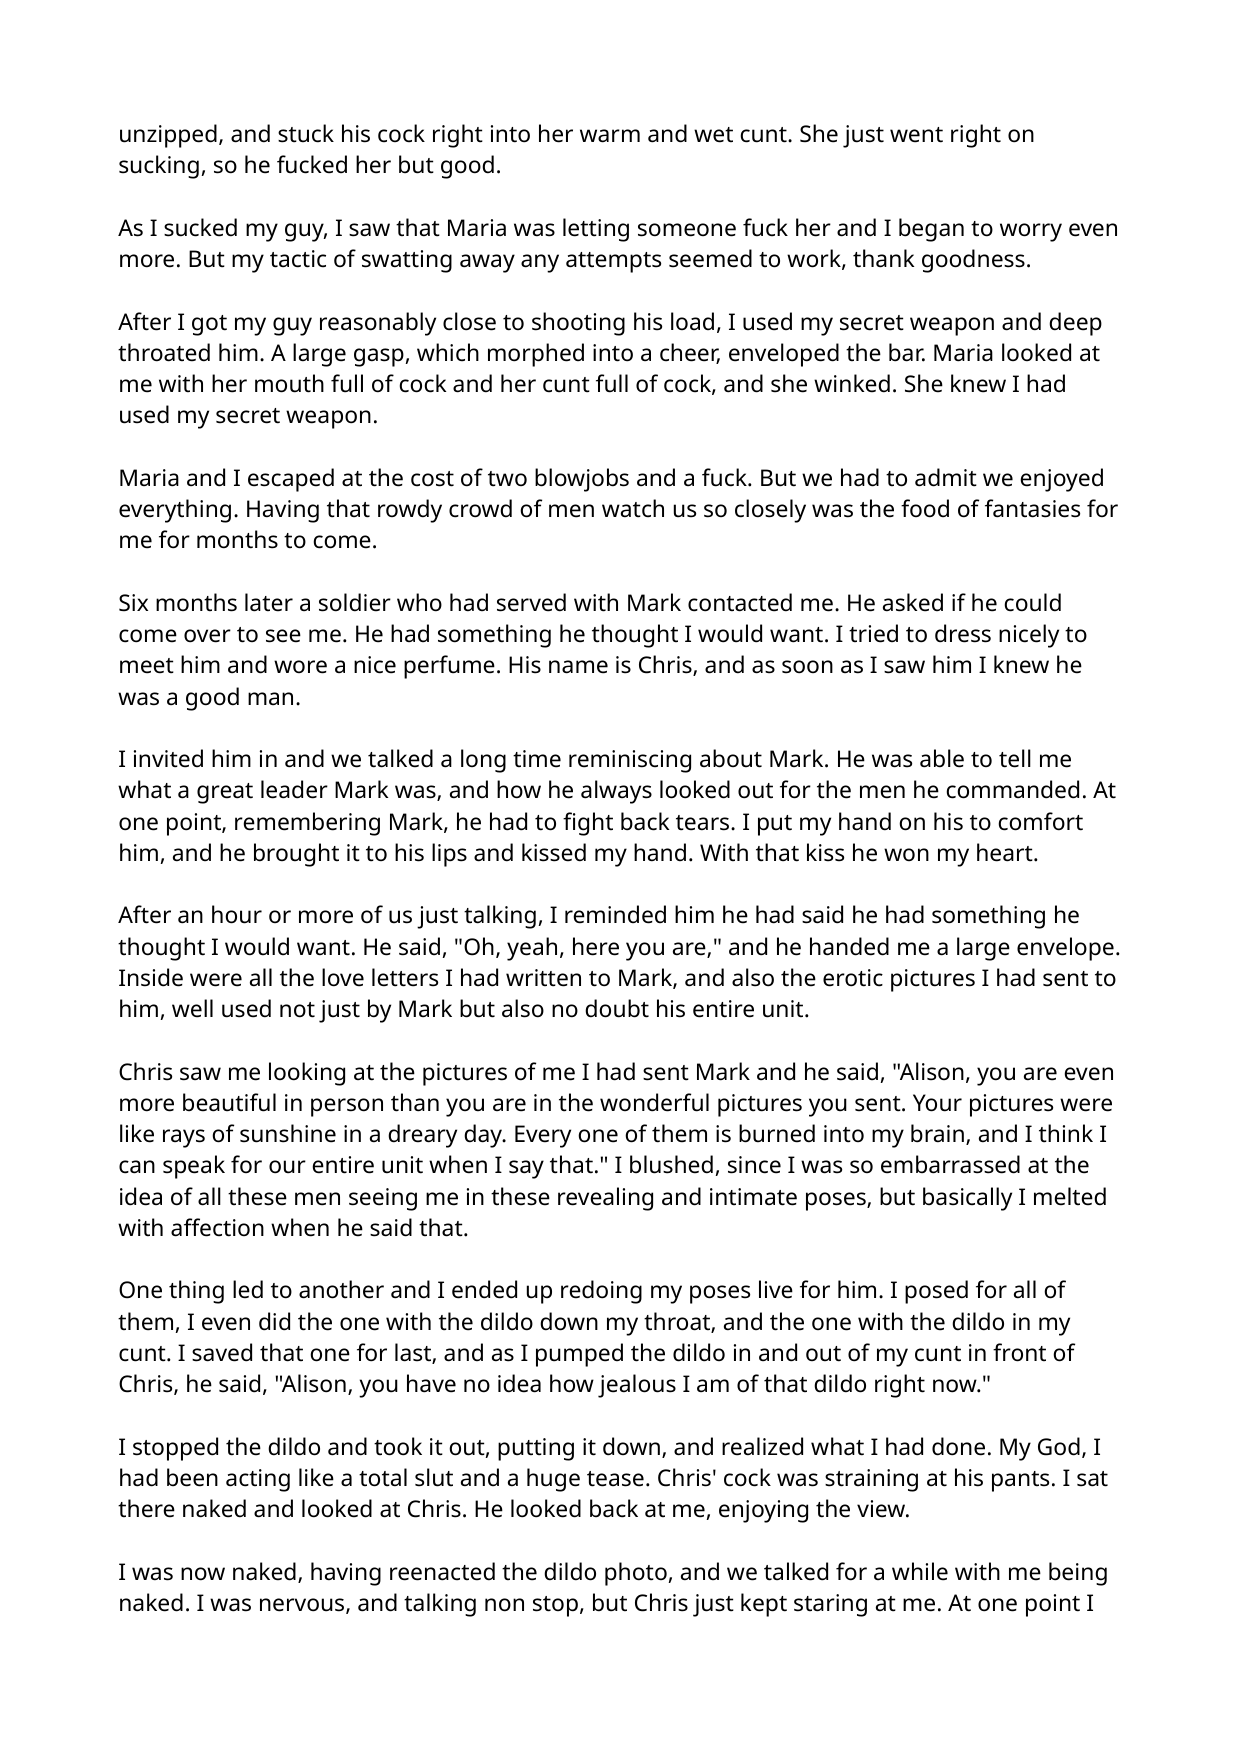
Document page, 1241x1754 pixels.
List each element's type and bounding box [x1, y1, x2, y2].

text [118, 118, 1122, 1618]
